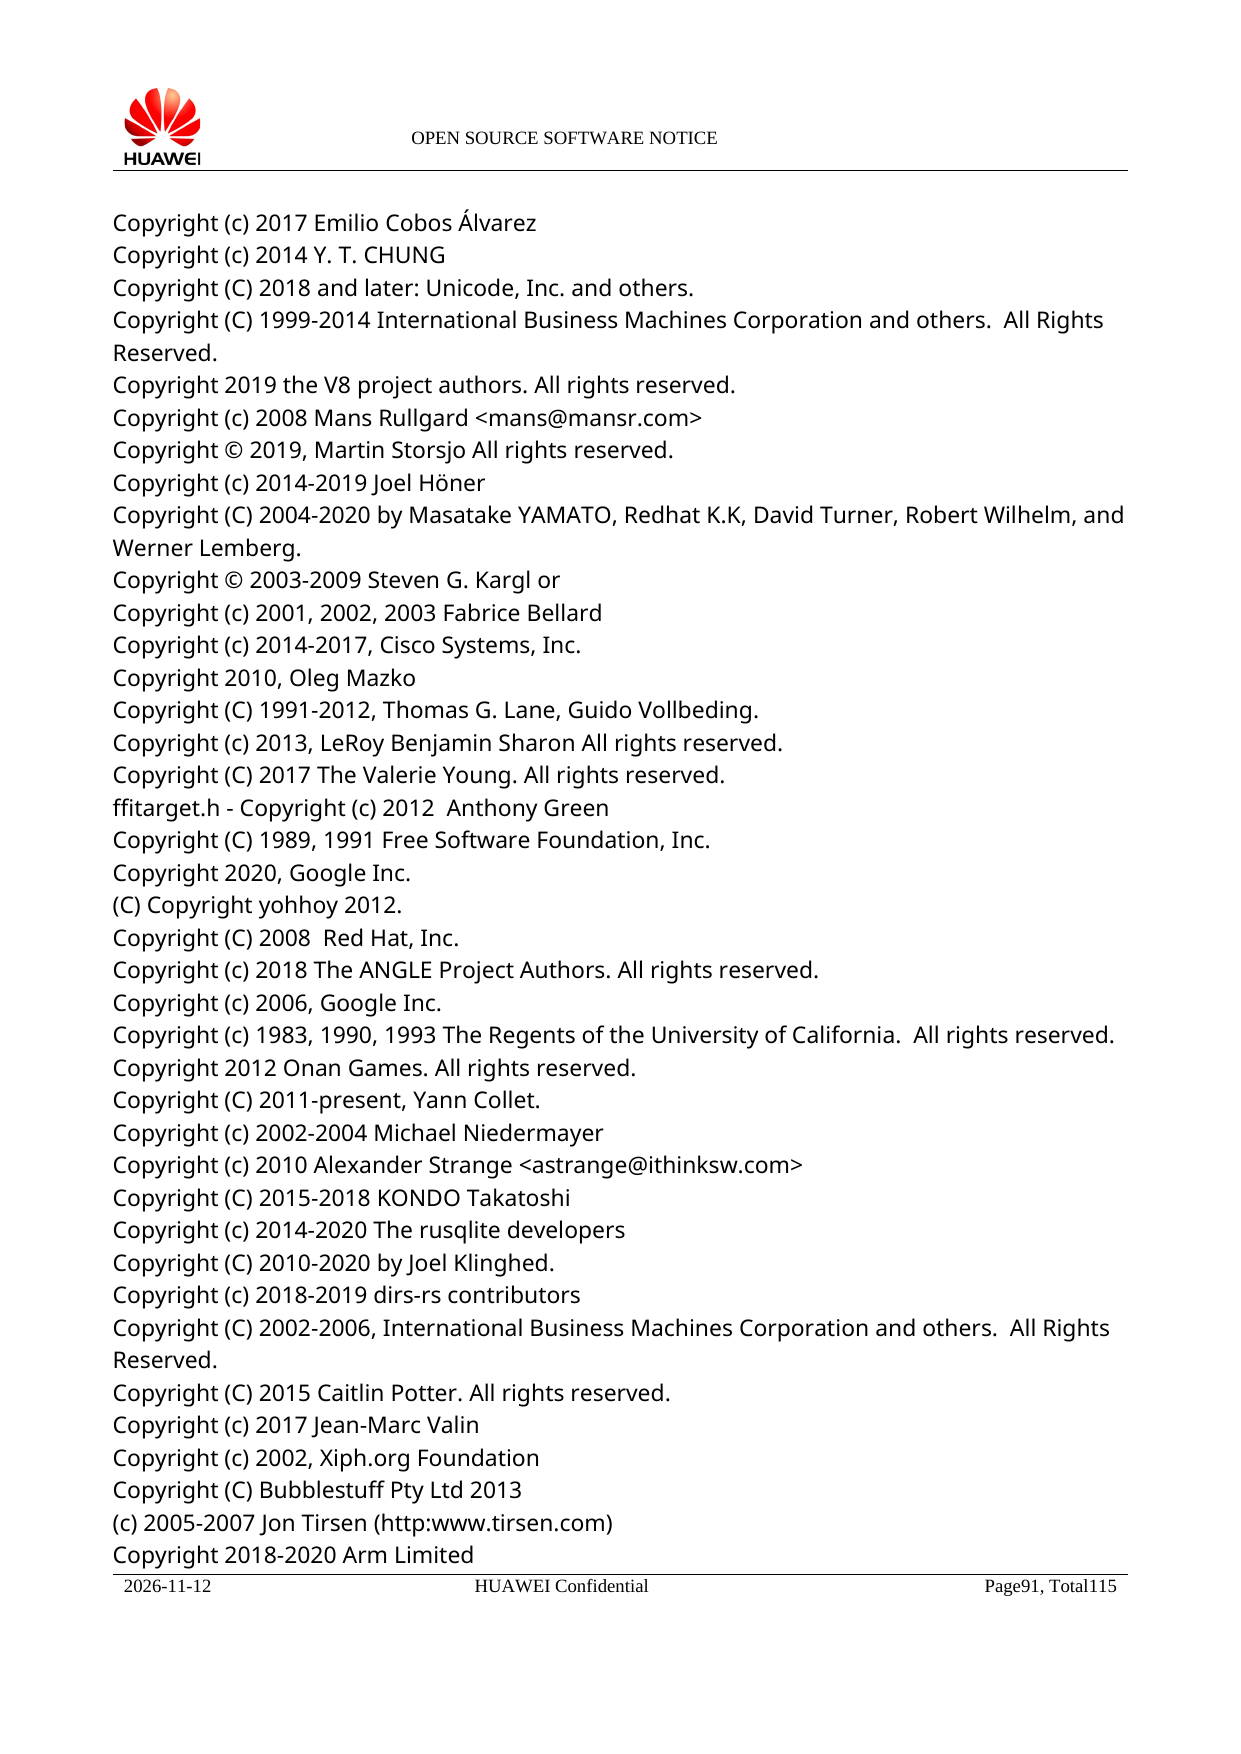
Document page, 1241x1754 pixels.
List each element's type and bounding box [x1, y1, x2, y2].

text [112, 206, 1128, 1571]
picture [124, 88, 201, 165]
